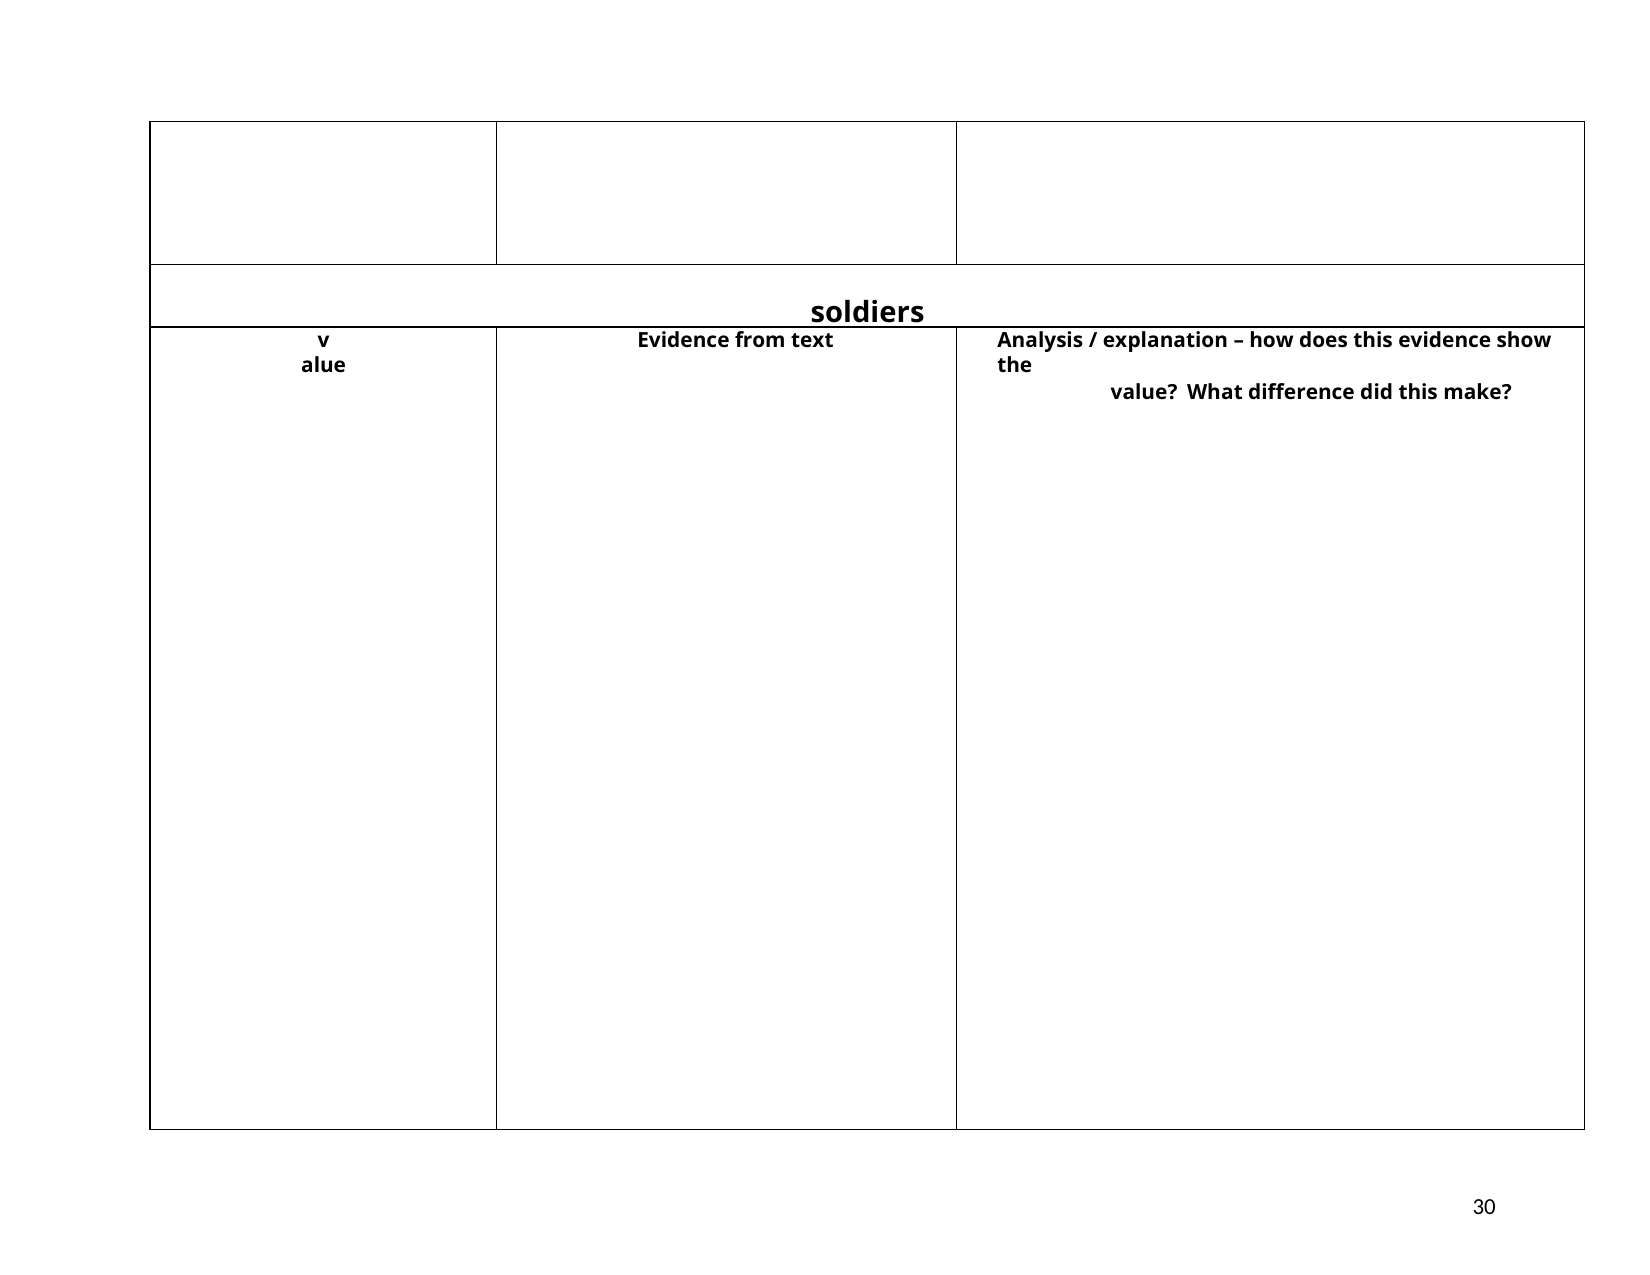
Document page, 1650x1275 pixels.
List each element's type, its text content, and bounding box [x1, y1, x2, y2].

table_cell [957, 328, 1584, 1129]
table_header [151, 122, 496, 264]
table_header [497, 122, 956, 264]
table_cell value [151, 328, 496, 1129]
table_cell soldiers [151, 265, 1584, 326]
table_cell Evidence from text [497, 328, 956, 1129]
table_header [957, 122, 1584, 264]
